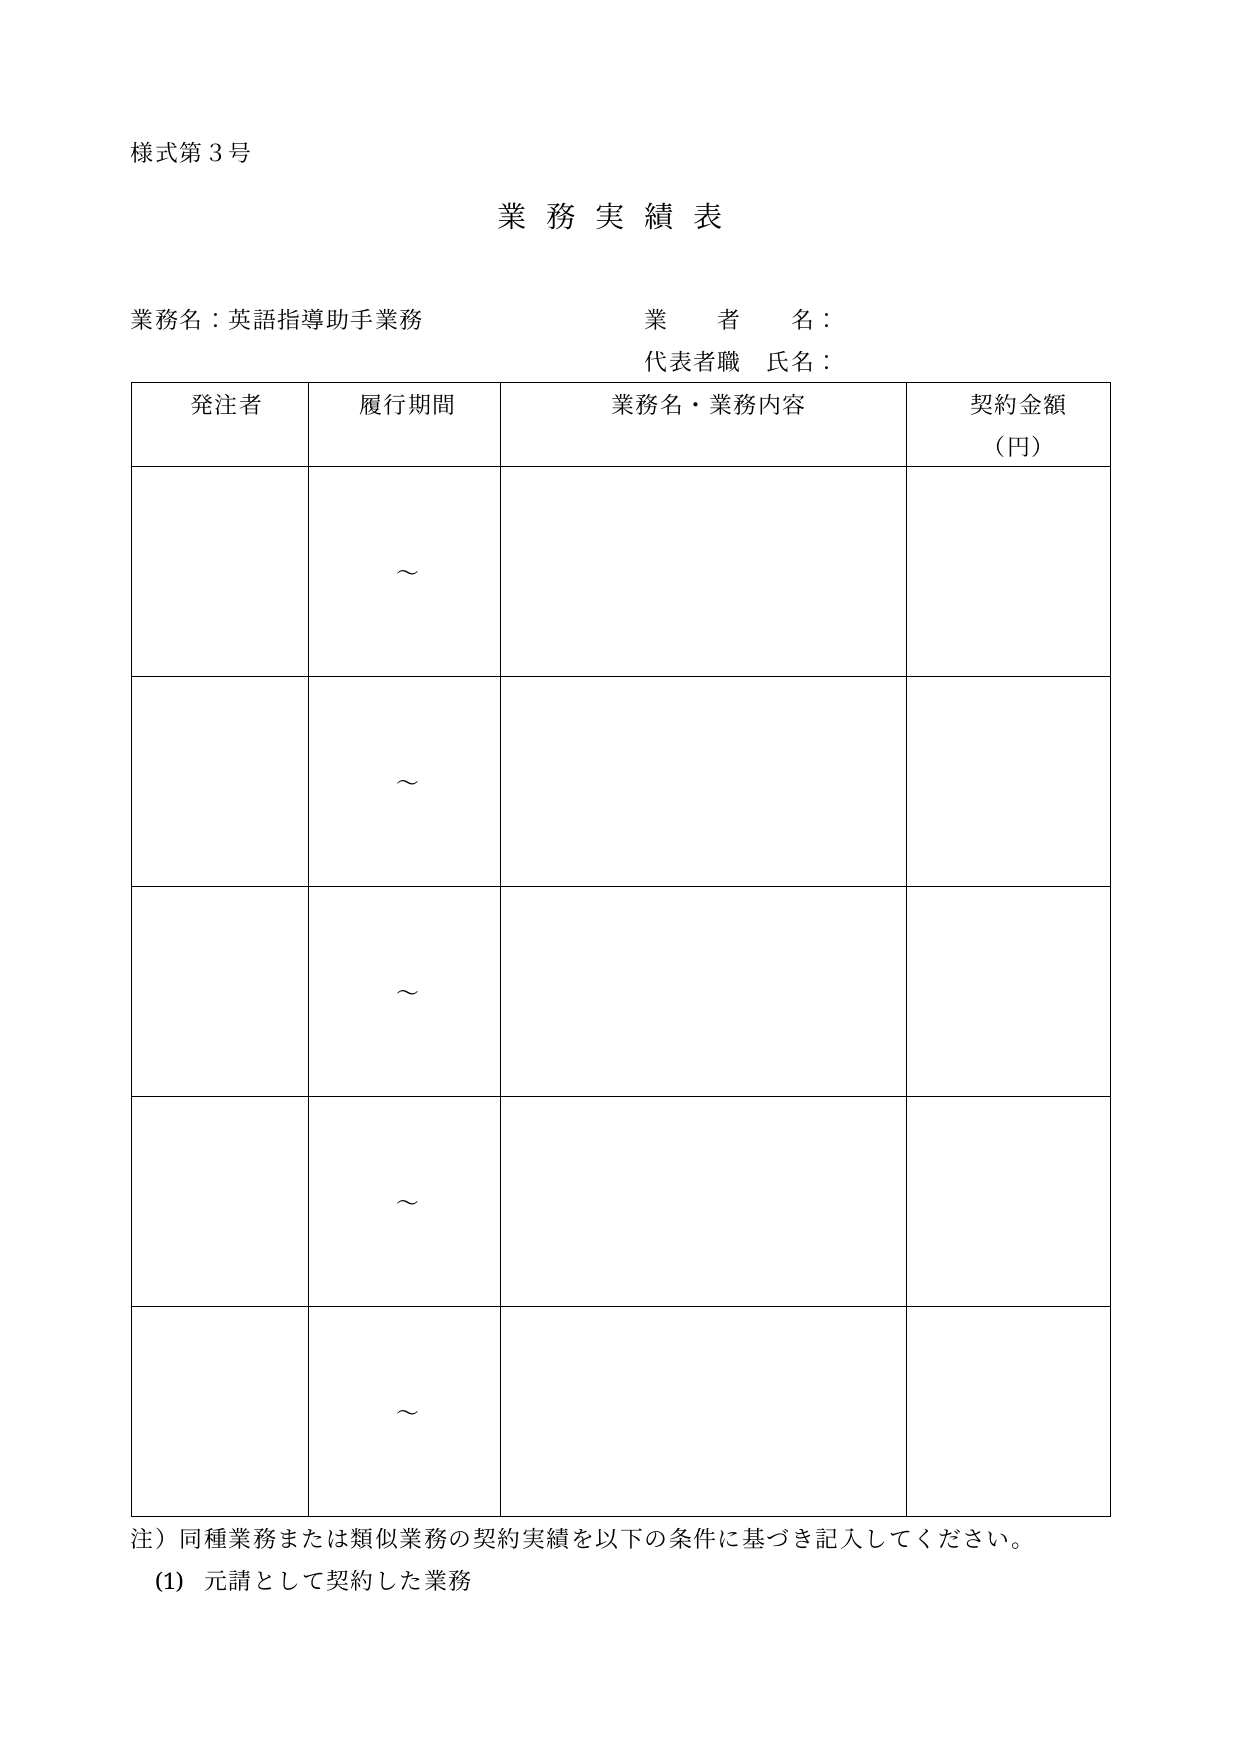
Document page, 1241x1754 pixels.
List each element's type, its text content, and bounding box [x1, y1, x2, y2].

table_cell [907, 1097, 1110, 1306]
table_header 履行期間 [309, 383, 500, 466]
table_cell [501, 677, 906, 886]
table_cell [907, 1307, 1110, 1516]
table_cell ～ [309, 1307, 500, 1516]
table_cell ～ [309, 467, 500, 676]
table_cell [132, 1097, 308, 1306]
table_cell ～ [309, 1097, 500, 1306]
text 業務実績表 [131, 173, 1110, 256]
table_cell ～ [309, 887, 500, 1096]
table_cell [132, 1307, 308, 1516]
table_cell [132, 887, 308, 1096]
text (1) 元請として契約した業務 [131, 1558, 1110, 1600]
table_cell [501, 467, 906, 676]
text 業務名：英語指導助手業務 業 者 名： [131, 298, 1110, 340]
table_header 業務名・業務内容 [501, 383, 906, 466]
table_cell [501, 1307, 906, 1516]
table_cell ～ [309, 677, 500, 886]
table_cell [907, 467, 1110, 676]
text 様式第３号 [131, 131, 1110, 173]
table_cell [132, 677, 308, 886]
table_cell [501, 887, 906, 1096]
table_header 発注者 [132, 383, 308, 466]
table_cell [501, 1097, 906, 1306]
table_cell [907, 677, 1110, 886]
table_cell [907, 887, 1110, 1096]
text 代表者職 氏名： [131, 340, 1110, 382]
text 注）同種業務または類似業務の契約実績を以下の条件に基づき記入してください。 [131, 1517, 1110, 1558]
table_header 契約金額（円） [907, 383, 1110, 466]
table_cell [132, 467, 308, 676]
